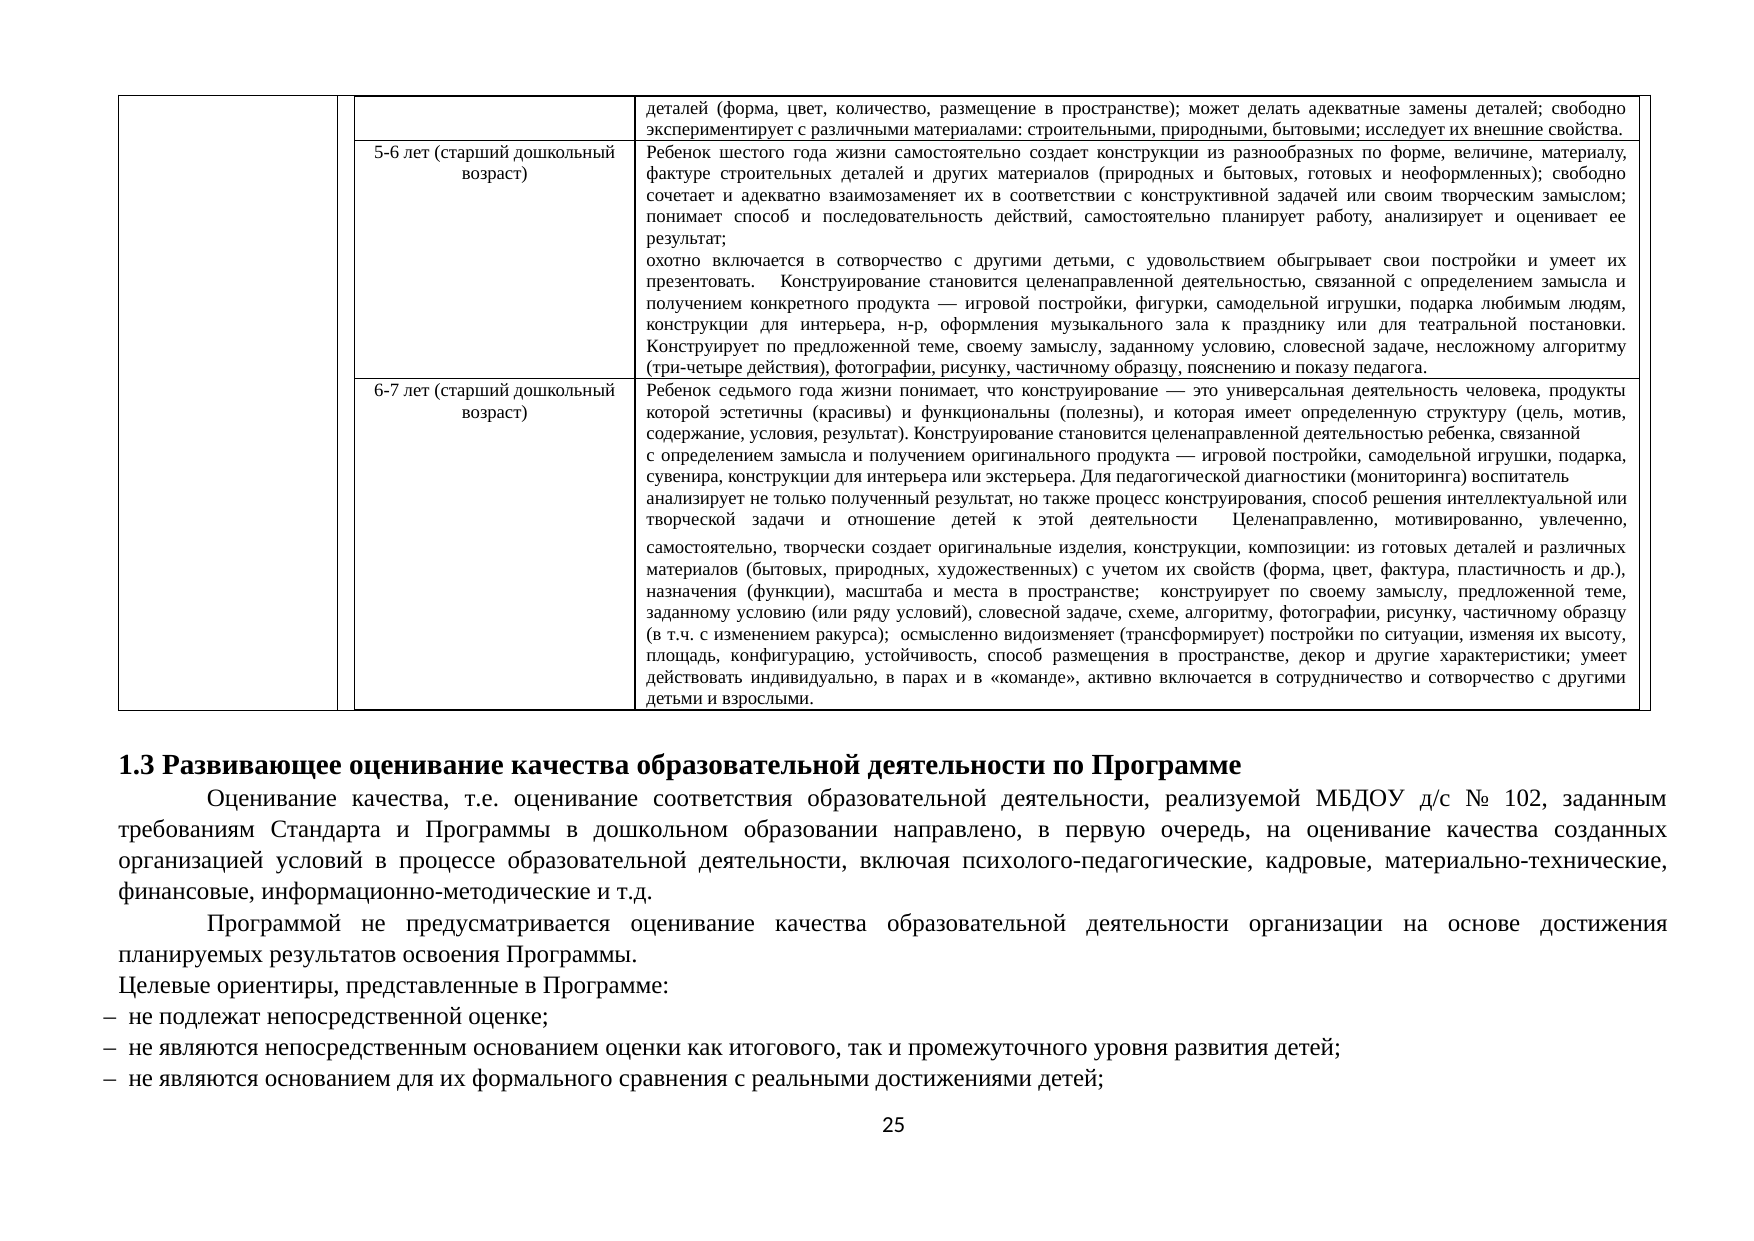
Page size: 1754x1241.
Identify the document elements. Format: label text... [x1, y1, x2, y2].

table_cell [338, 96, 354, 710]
list – не являются непосредственным основанием оценки как итогового, так и промежуточного уровня развития детей; [103, 1032, 1668, 1061]
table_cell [119, 96, 337, 710]
list – не являются основанием для их формального сравнения с реальными достижениями детей; [103, 1063, 1668, 1092]
list – не подлежат непосредственной оценке; [103, 1001, 1668, 1030]
list Целевые ориентиры, представленные в Программе: [118, 970, 1668, 999]
list Программой не предусматривается оценивание качества образовательной деятельности организации на основе достижения планируемых результатов освоения Программы. [118, 908, 1668, 968]
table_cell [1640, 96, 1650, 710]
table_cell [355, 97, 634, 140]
list 1.3 Развивающее оценивание качества образовательной деятельности по Программе [118, 747, 1668, 781]
list Оценивание качества, т.е. оценивание соответствия образовательной деятельности, реализуемой МБДОУ д/с № 102, заданным требованиям Стандарта и Программы в дошкольном образовании направлено, в первую очередь, на оценивание качества созданных организацией условий в процессе образовательной деятельности, включая психолого-педагогические, кадровые, материально-технические, финансовые, информационно-методические и т.д. [118, 783, 1668, 906]
